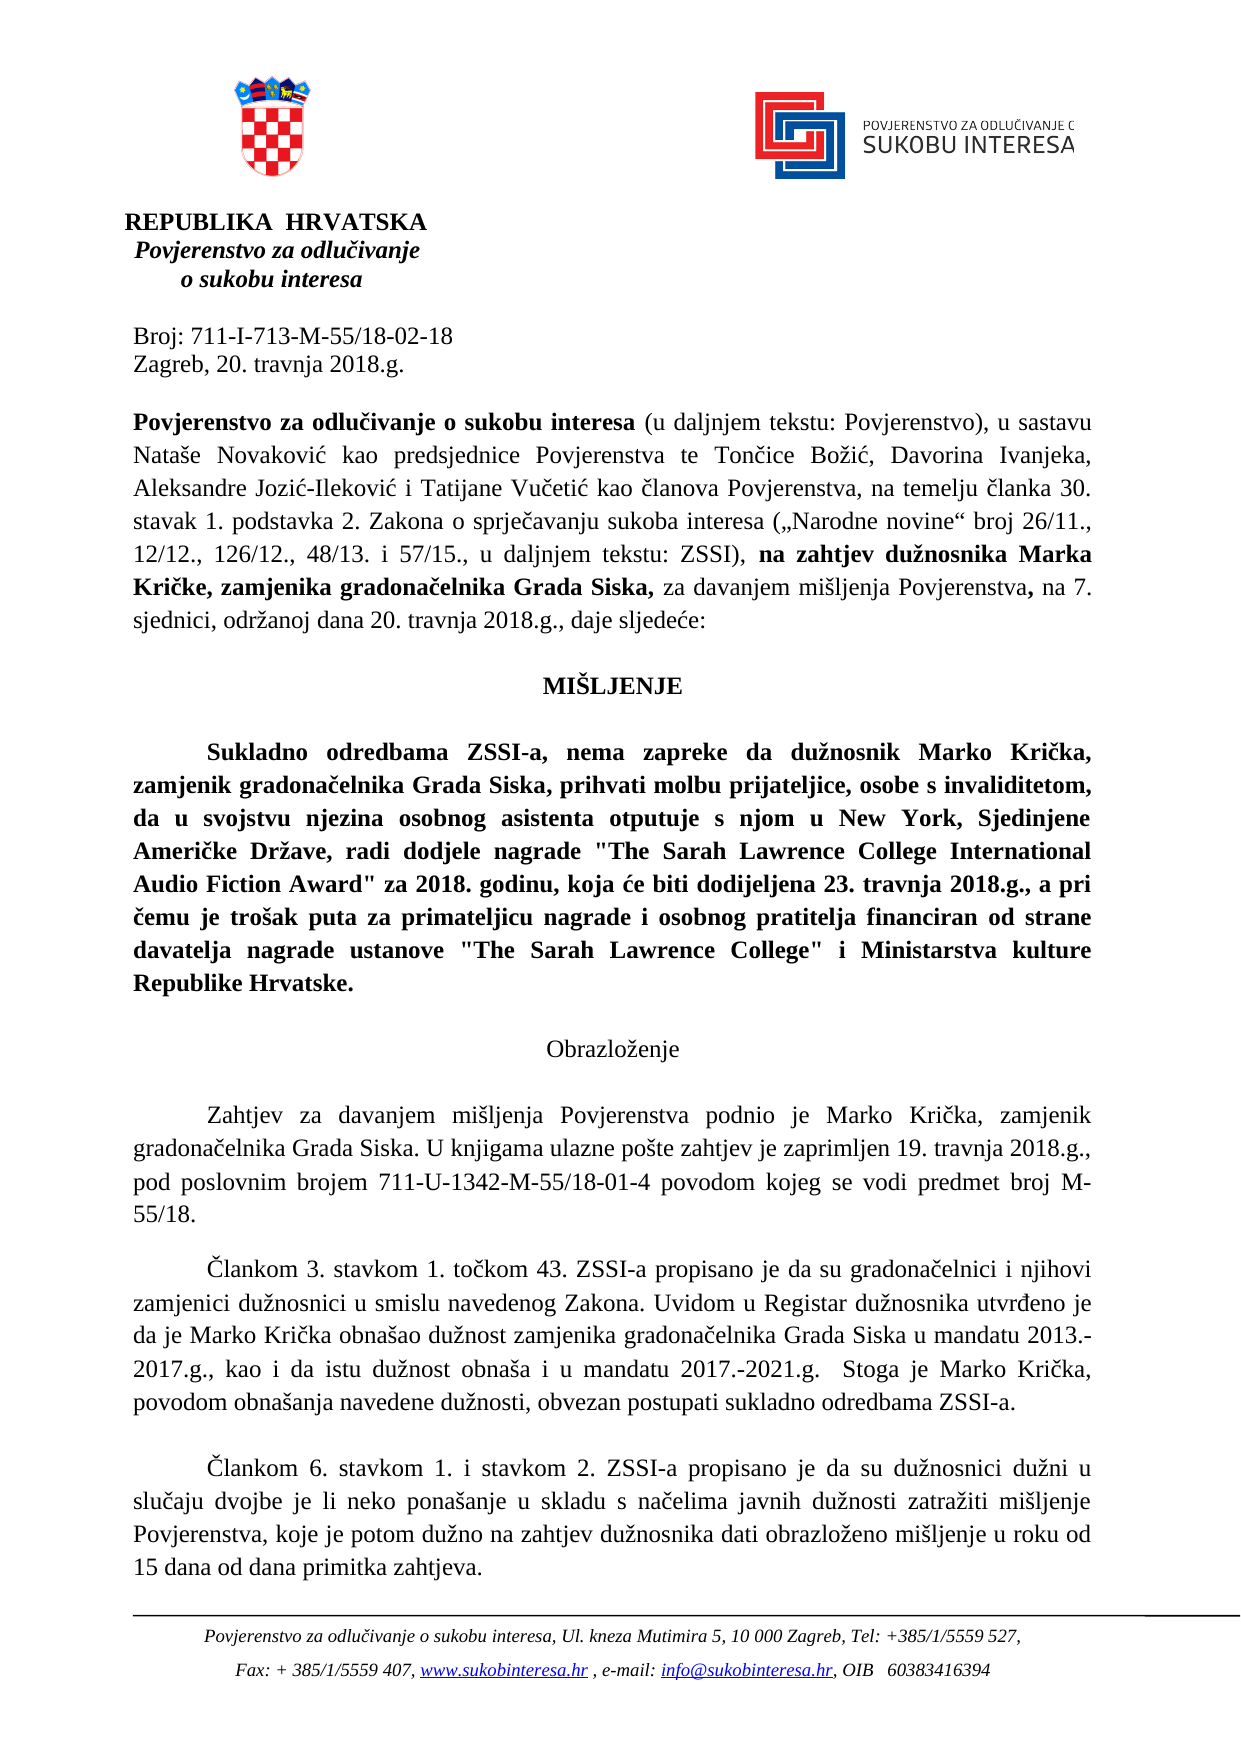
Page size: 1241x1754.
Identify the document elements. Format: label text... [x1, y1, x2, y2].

text Sukladno odredbama ZSSI-a, nema zapreke da dužnosnik Marko Krička, zamjenik gradonačelnika Grada Siska, prihvati molbu prijateljice, osobe s invaliditetom, da u svojstvu njezina osobnog asistenta otputuje s njom u New York, Sjedinjene Američke Države, radi dodjele nagrade "The Sarah Lawrence College International Audio Fiction Award" za 2018. godinu, koja će biti dodijeljena 23. travnja 2018.g., a pri čemu je trošak puta za primateljicu nagrade i osobnog pratitelja financiran od strane davatelja nagrade ustanove "The Sarah Lawrence College" i Ministarstva kulture Republike Hrvatske. [133, 737, 1092, 997]
text MIŠLJENJE [133, 671, 1092, 700]
text Obrazloženje [133, 1034, 1092, 1063]
text Broj: 711-I-713-M-55/18-02-18 [133, 321, 1092, 349]
picture [755, 92, 1074, 179]
text Zagreb, 20. travnja 2018.g. [133, 349, 1033, 378]
text Zahtjev za davanjem mišljenja Povjerenstva podnio je Marko Krička, zamjenik gradonačelnika Grada Siska. U knjigama ulazne pošte zahtjev je zaprimljen 19. travnja 2018.g., pod poslovnim brojem 711-U-1342-M-55/18-01-4 povodom kojeg se vodi predmet broj M-55/18. [133, 1101, 1092, 1228]
text Člankom 6. stavkom 1. i stavkom 2. ZSSI-a propisano je da su dužnosnici dužni u slučaju dvojbe je li neko ponašanje u skladu s načelima javnih dužnosti zatražiti mišljenje Povjerenstva, koje je potom dužno na zahtjev dužnosnika dati obrazloženo mišljenje u roku od 15 dana od dana primitka zahtjeva. [133, 1453, 1092, 1581]
picture [231, 73, 315, 179]
text Člankom 3. stavkom 1. točkom 43. ZSSI-a propisano je da su gradonačelnici i njihovi zamjenici dužnosnici u smislu navedenog Zakona. Uvidom u Registar dužnosnika utvrđeno je da je Marko Krička obnašao dužnost zamjenika gradonačelnika Grada Siska u mandatu 2013.-2017.g., kao i da istu dužnost obnaša i u mandatu 2017.-2021.g. Stoga je Marko Krička, povodom obnašanja navedene dužnosti, obvezan postupati sukladno odredbama ZSSI-a. [133, 1254, 1092, 1416]
text Povjerenstvo za odlučivanje o sukobu interesa (u daljnjem tekstu: Povjerenstvo), u sastavu Nataše Novaković kao predsjednice Povjerenstva te Tončice Božić, Davorina Ivanjeka, Aleksandre Jozić-Ileković i Tatijane Vučetić kao članova Povjerenstva, na temelju članka 30. stavak 1. podstavka 2. Zakona o sprječavanju sukoba interesa („Narodne novine“ broj 26/11., 12/12., 126/12., 48/13. i 57/15., u daljnjem tekstu: ZSSI), na zahtjev dužnosnika Marka Kričke, zamjenika gradonačelnika Grada Siska, za davanjem mišljenja Povjerenstva, na 7. sjednici, održanoj dana 20. travnja 2018.g., daje sljedeće: [133, 407, 1092, 634]
